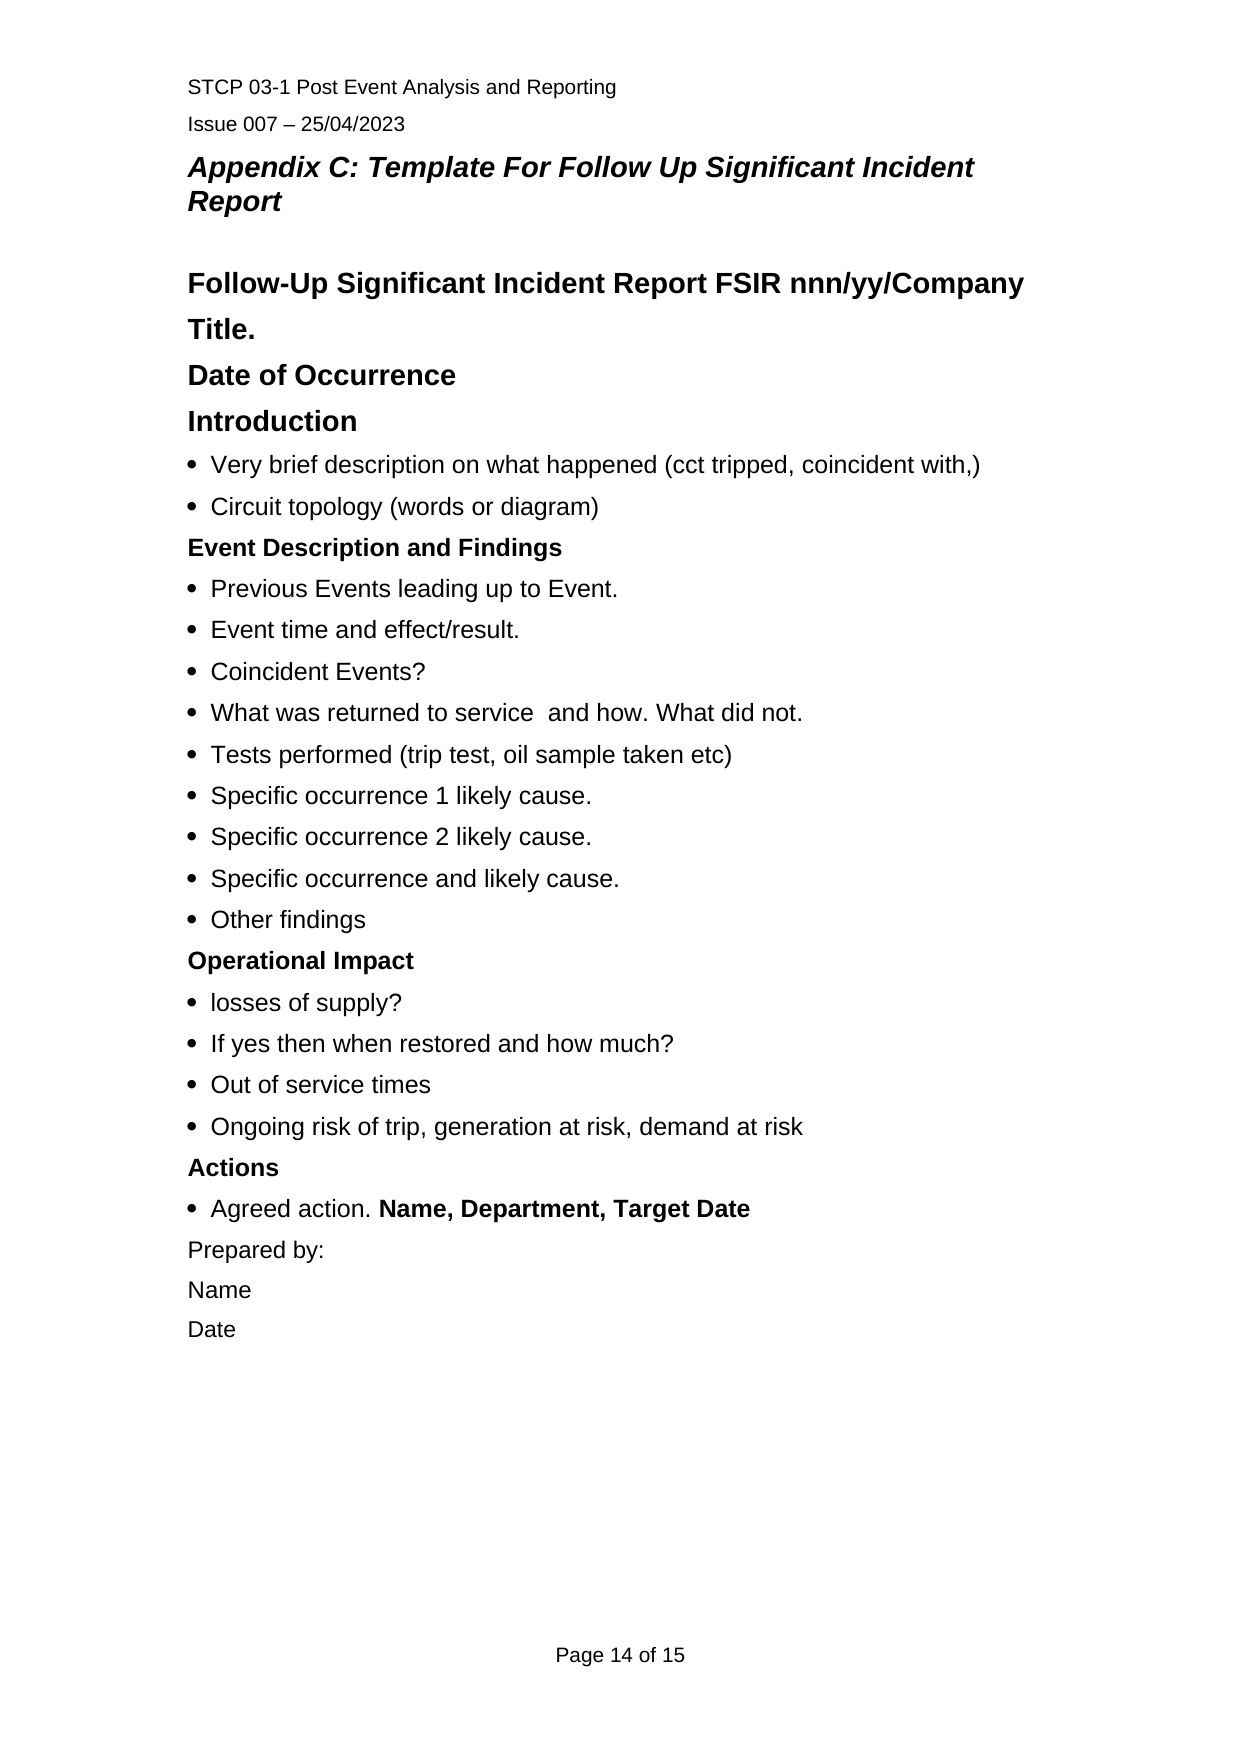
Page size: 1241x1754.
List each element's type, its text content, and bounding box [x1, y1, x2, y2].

text Specific occurrence 1 likely cause. [187, 781, 1053, 810]
text Specific occurrence and likely cause. [187, 864, 1053, 892]
text If yes then when restored and how much? [187, 1029, 1053, 1058]
text Event Description and Findings [187, 533, 1053, 562]
text Ongoing risk of trip, generation at risk, demand at risk [187, 1112, 1053, 1141]
text Operational Impact [187, 946, 1053, 975]
text Date of Occurrence [187, 358, 1053, 392]
text Circuit topology (words or diagram) [187, 492, 1053, 520]
text losses of supply? [187, 988, 1053, 1016]
text Agreed action. Name, Department, Target Date [187, 1194, 1053, 1223]
text Tests performed (trip test, oil sample taken etc) [187, 739, 1053, 768]
text Previous Events leading up to Event. [187, 574, 1053, 603]
text What was returned to service and how. What did not. [187, 698, 1053, 727]
text Title. [187, 312, 1053, 346]
text Event time and effect/result. [187, 616, 1053, 644]
text Follow-Up Significant Incident Report FSIR nnn/yy/Company [187, 266, 1053, 299]
text Specific occurrence 2 likely cause. [187, 822, 1053, 851]
text Out of service times [187, 1070, 1053, 1099]
text Prepared by: [187, 1236, 1053, 1263]
text Actions [187, 1153, 1053, 1182]
text Other findings [187, 905, 1053, 934]
text Coincident Events? [187, 657, 1053, 686]
text Very brief description on what happened (cct tripped, coincident with,) [187, 450, 1053, 479]
text Name [187, 1276, 1053, 1303]
subtitle Appendix C: Template For Follow Up Significant Incident Report [187, 150, 1053, 217]
text Date [187, 1316, 1053, 1342]
text Introduction [187, 404, 1053, 438]
